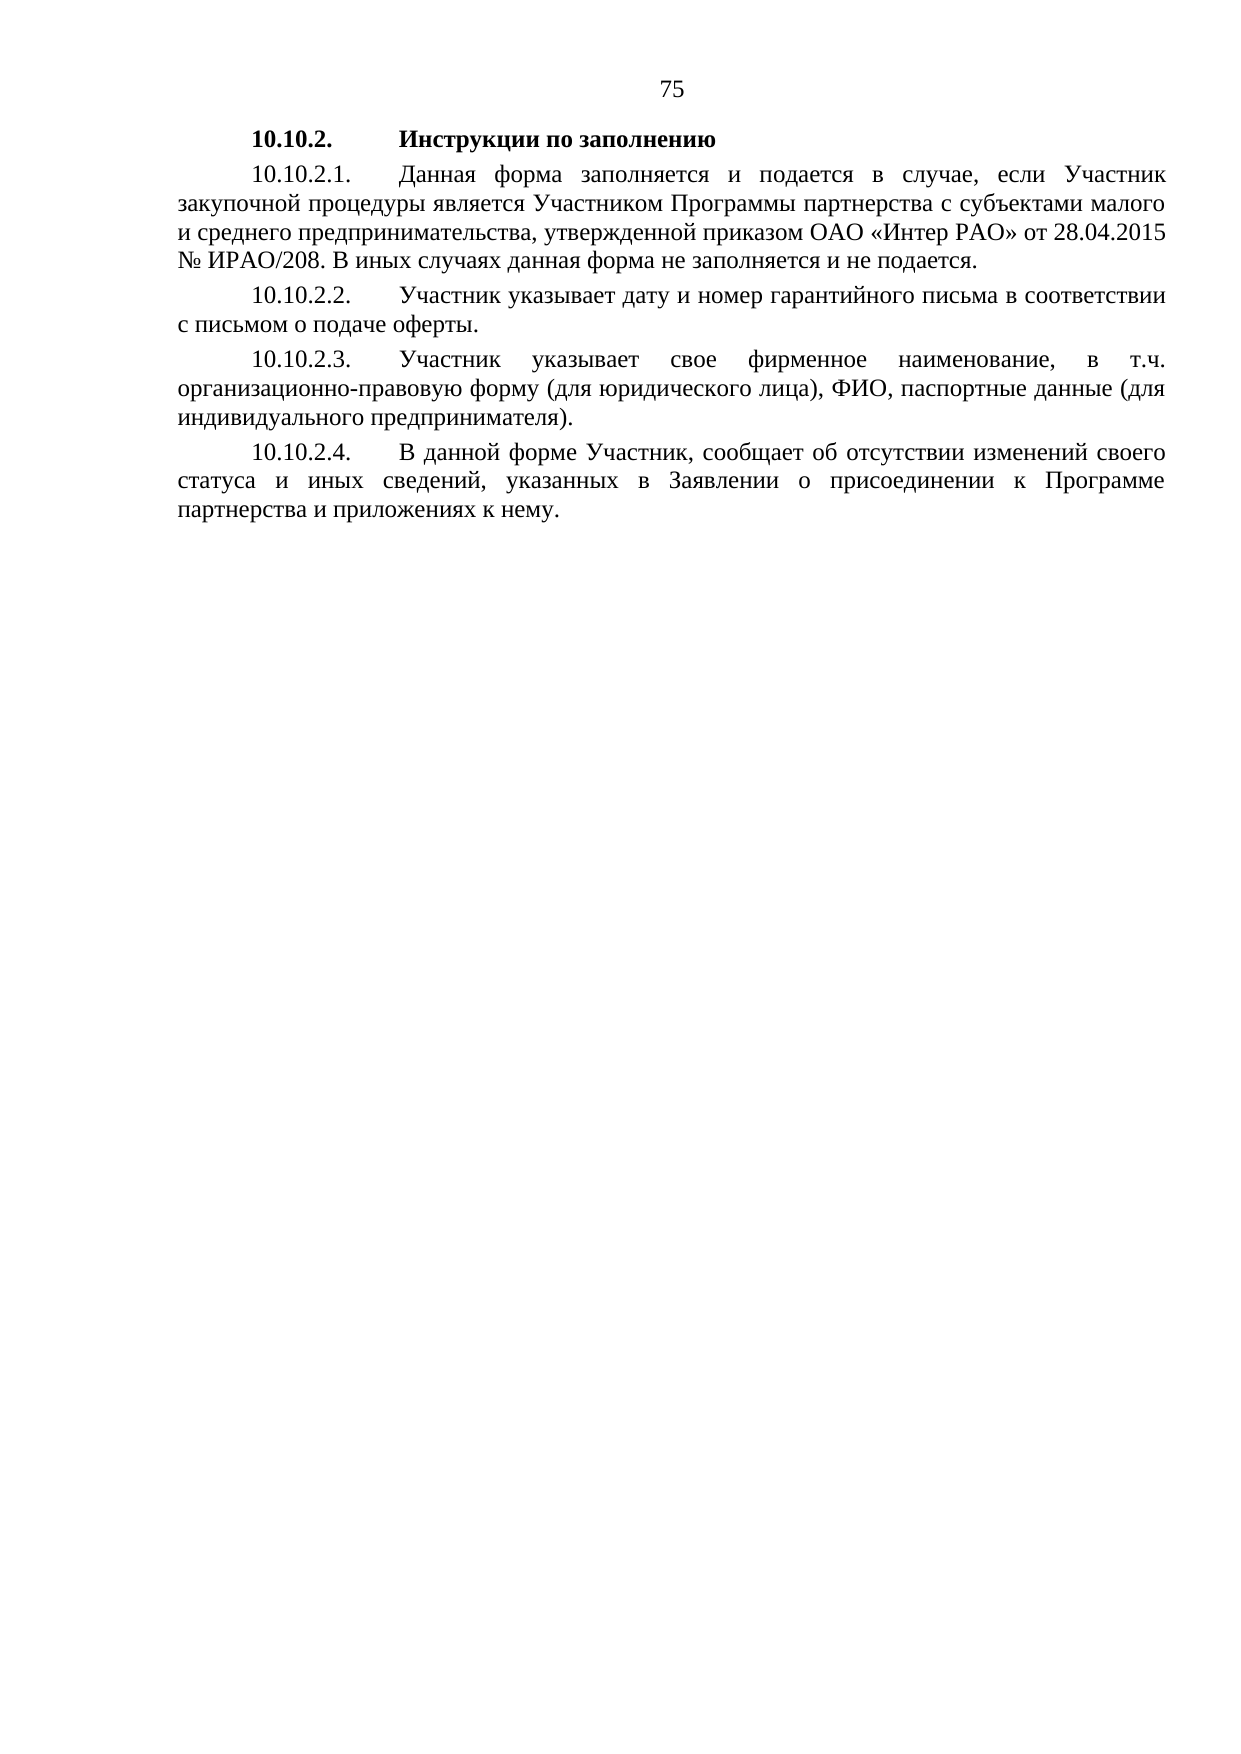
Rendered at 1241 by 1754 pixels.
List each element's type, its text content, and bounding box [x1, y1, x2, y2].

list Участник указывает дату и номер гарантийного письма в соответствии с письмом о подаче оферты. [177, 281, 1166, 338]
list Участник указывает свое фирменное наименование, в т.ч. организационно-правовую форму (для юридического лица), ФИО, паспортные данные (для индивидуального предпринимателя). [177, 344, 1166, 431]
list В данной форме Участник, сообщает об отсутствии изменений своего статуса и иных сведений, указанных в Заявлении о присоединении к Программе партнерства и приложениях к нему. [177, 437, 1166, 523]
list Данная форма заполняется и подается в случае, если Участник закупочной процедуры является Участником Программы партнерства с субъектами малого и среднего предпринимательства, утвержденной приказом ОАО «Интер РАО» от 28.04.2015 № ИРАО/208. В иных случаях данная форма не заполняется и не подается. [177, 159, 1166, 274]
list Инструкции по заполнению [177, 124, 1166, 153]
